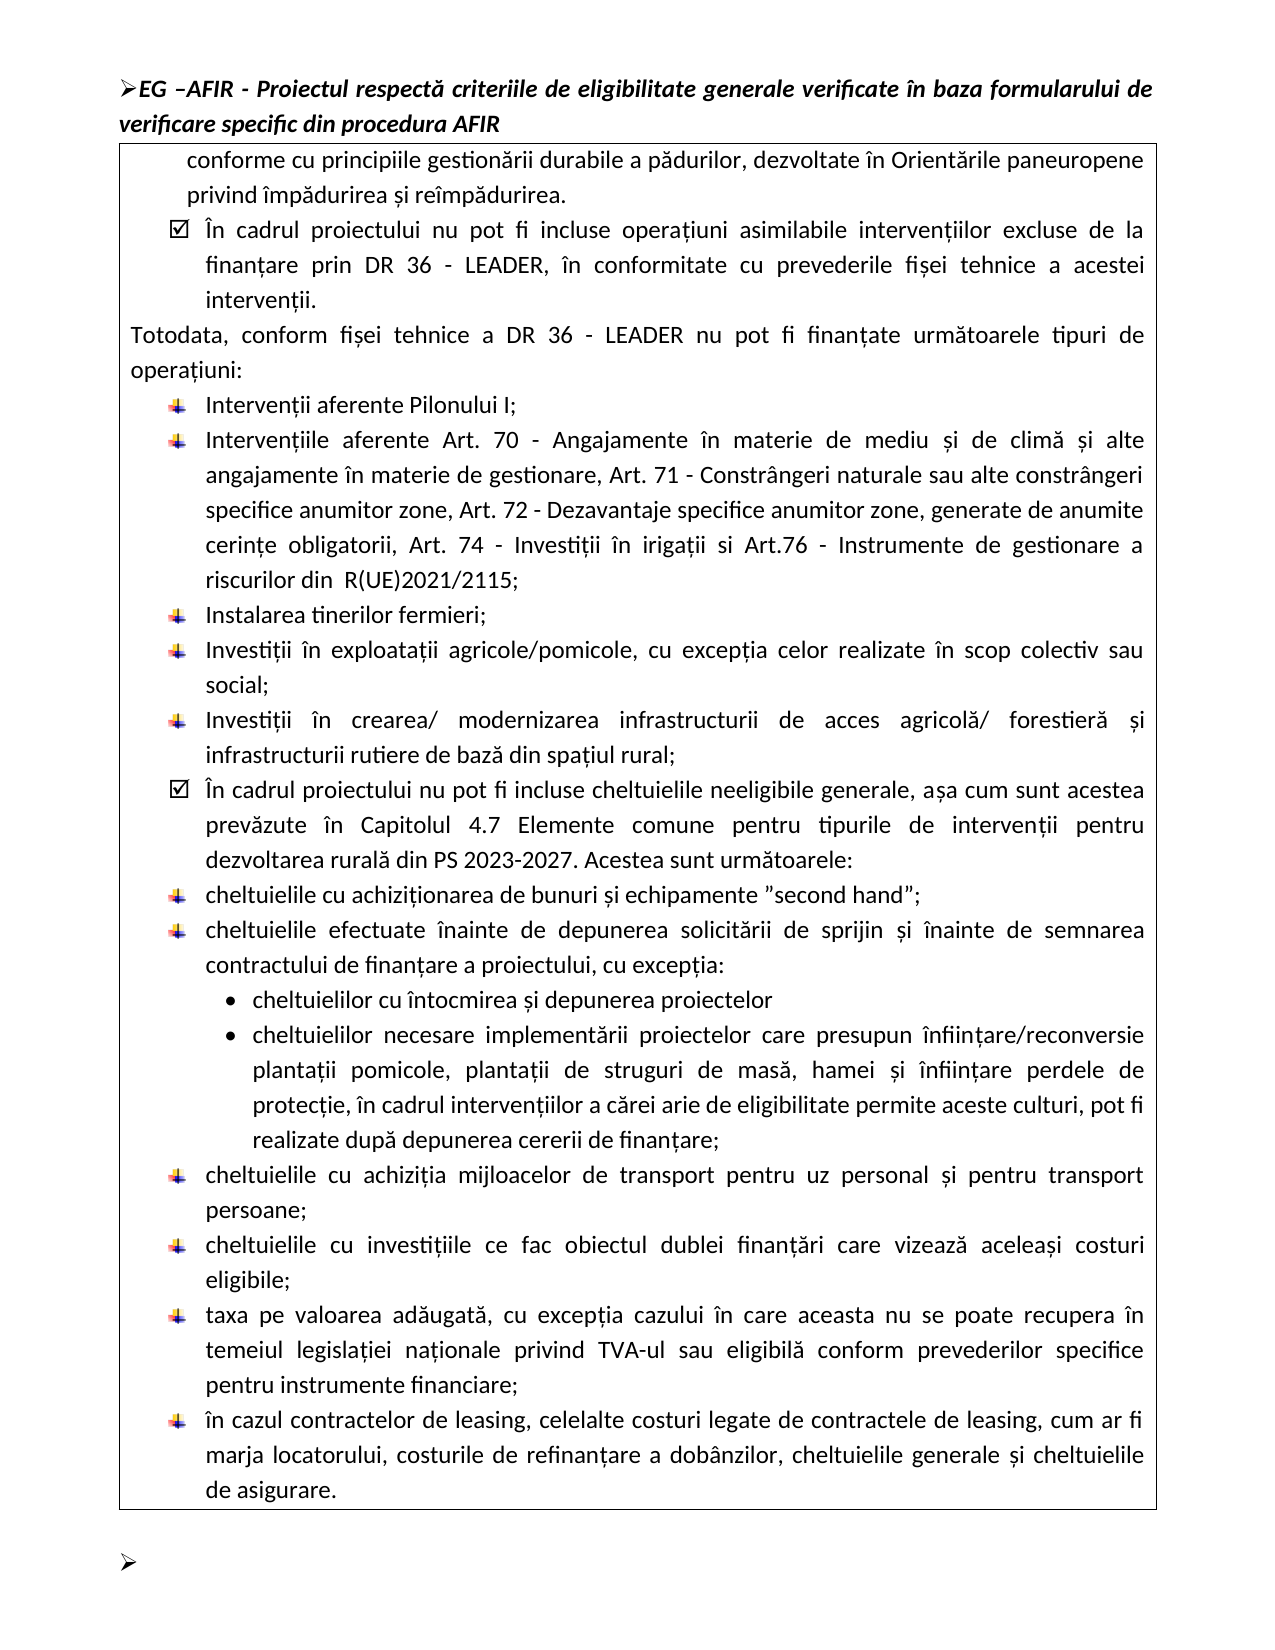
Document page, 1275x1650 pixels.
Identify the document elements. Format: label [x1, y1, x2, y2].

picture [168, 1412, 186, 1429]
picture [168, 642, 186, 659]
picture [168, 432, 186, 449]
picture [168, 607, 186, 624]
picture [168, 712, 186, 729]
picture [168, 887, 186, 904]
picture [168, 922, 186, 939]
picture [168, 1307, 186, 1324]
picture [168, 1237, 186, 1254]
picture [168, 1167, 186, 1184]
table_cell [120, 144, 1156, 1509]
picture [168, 397, 186, 414]
